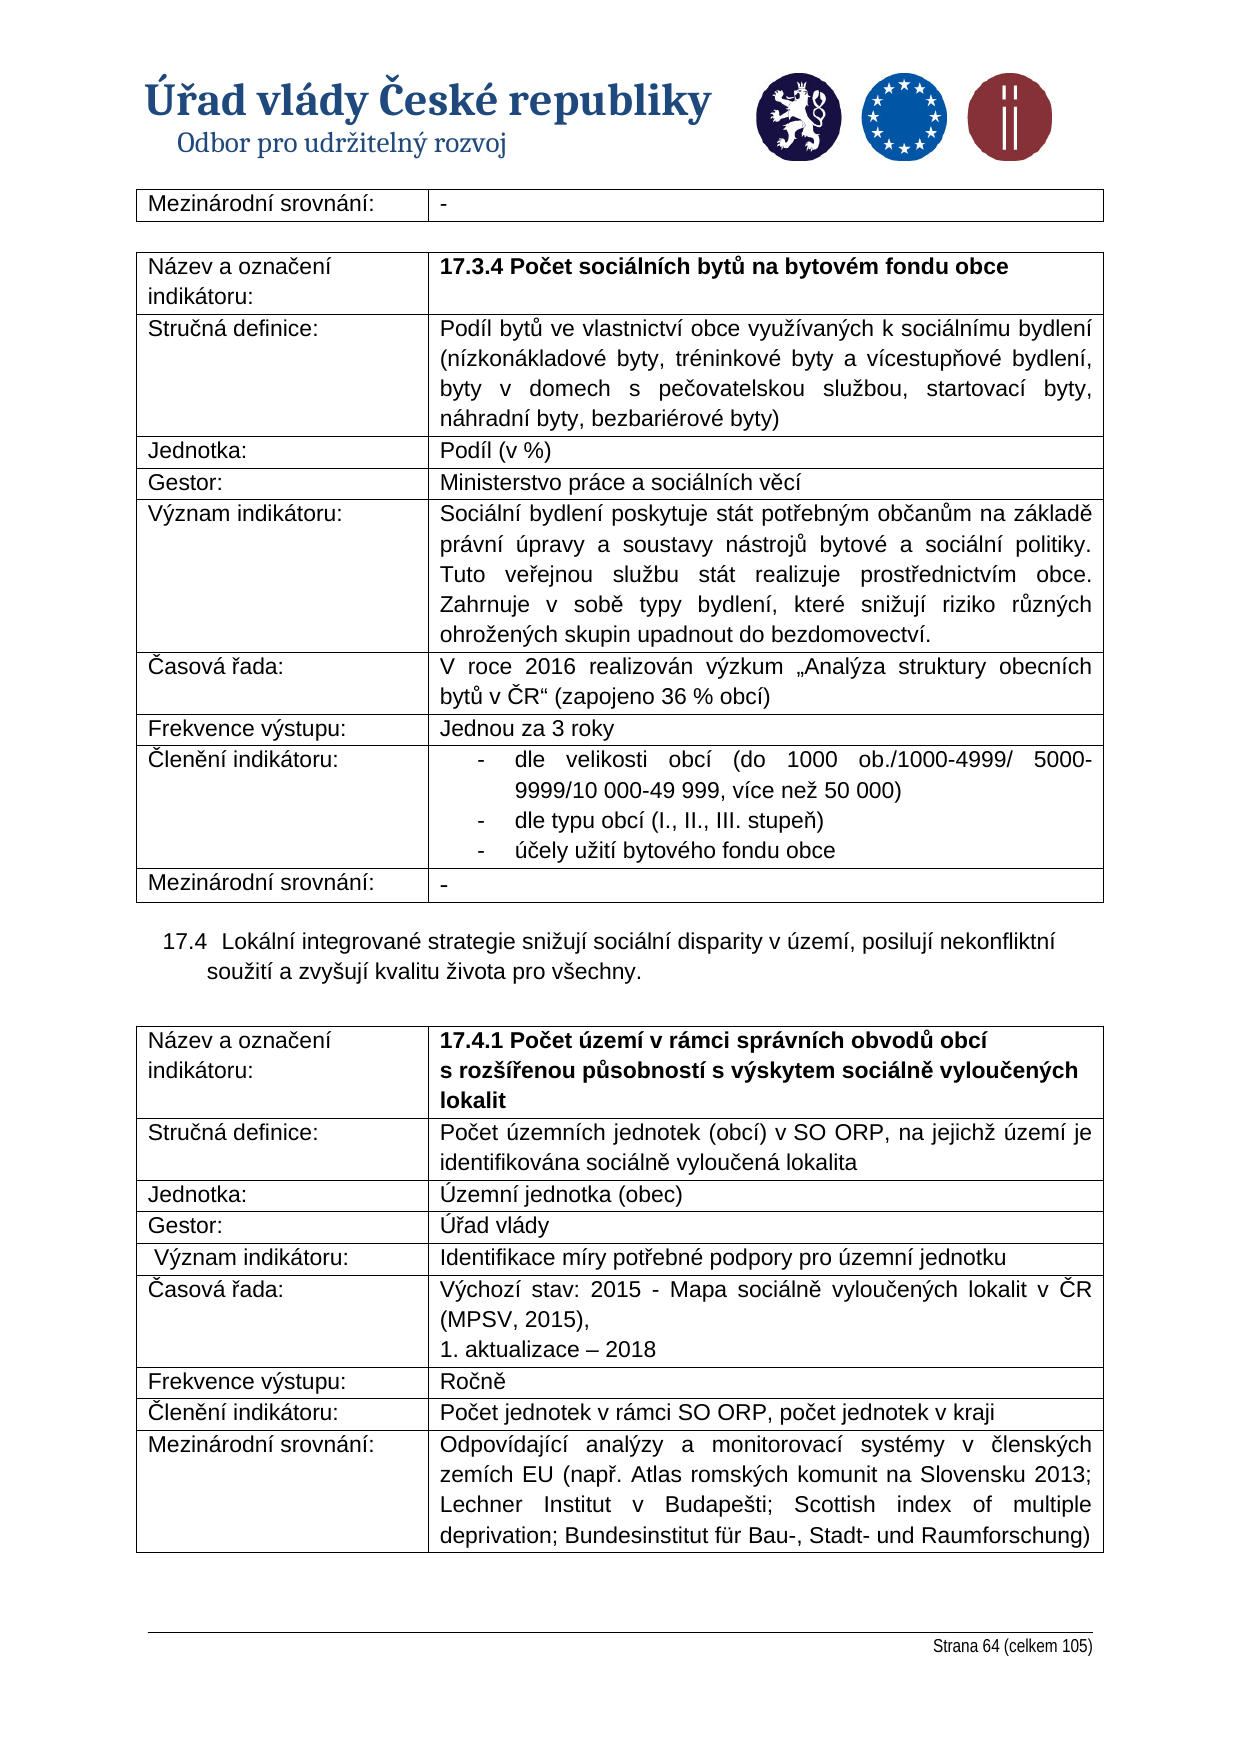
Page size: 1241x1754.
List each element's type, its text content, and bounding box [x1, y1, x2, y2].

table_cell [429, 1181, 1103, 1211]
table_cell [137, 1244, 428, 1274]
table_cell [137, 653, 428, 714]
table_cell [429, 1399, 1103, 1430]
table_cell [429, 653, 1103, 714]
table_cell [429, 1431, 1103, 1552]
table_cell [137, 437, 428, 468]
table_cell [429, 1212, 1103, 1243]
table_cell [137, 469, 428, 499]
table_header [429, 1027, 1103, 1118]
list Lokální integrované strategie snižují sociální disparity v území, posilují nekonfliktní soužití a zvyšují kvalitu života pro všechny. [162, 928, 1093, 984]
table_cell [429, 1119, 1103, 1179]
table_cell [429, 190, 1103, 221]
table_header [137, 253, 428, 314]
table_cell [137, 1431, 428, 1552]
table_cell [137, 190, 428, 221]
picture [756, 73, 1052, 161]
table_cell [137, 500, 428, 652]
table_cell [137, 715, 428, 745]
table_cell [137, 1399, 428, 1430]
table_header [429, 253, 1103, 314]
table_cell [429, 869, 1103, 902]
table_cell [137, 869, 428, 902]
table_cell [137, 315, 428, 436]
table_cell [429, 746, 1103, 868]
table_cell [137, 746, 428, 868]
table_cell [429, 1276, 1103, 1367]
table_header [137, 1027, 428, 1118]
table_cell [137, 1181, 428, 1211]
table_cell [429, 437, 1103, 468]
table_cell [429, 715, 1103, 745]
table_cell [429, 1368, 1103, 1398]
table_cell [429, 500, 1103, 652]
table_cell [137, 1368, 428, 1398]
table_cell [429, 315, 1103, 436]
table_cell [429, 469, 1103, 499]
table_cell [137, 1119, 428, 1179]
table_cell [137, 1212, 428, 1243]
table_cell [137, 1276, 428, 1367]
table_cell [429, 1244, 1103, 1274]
